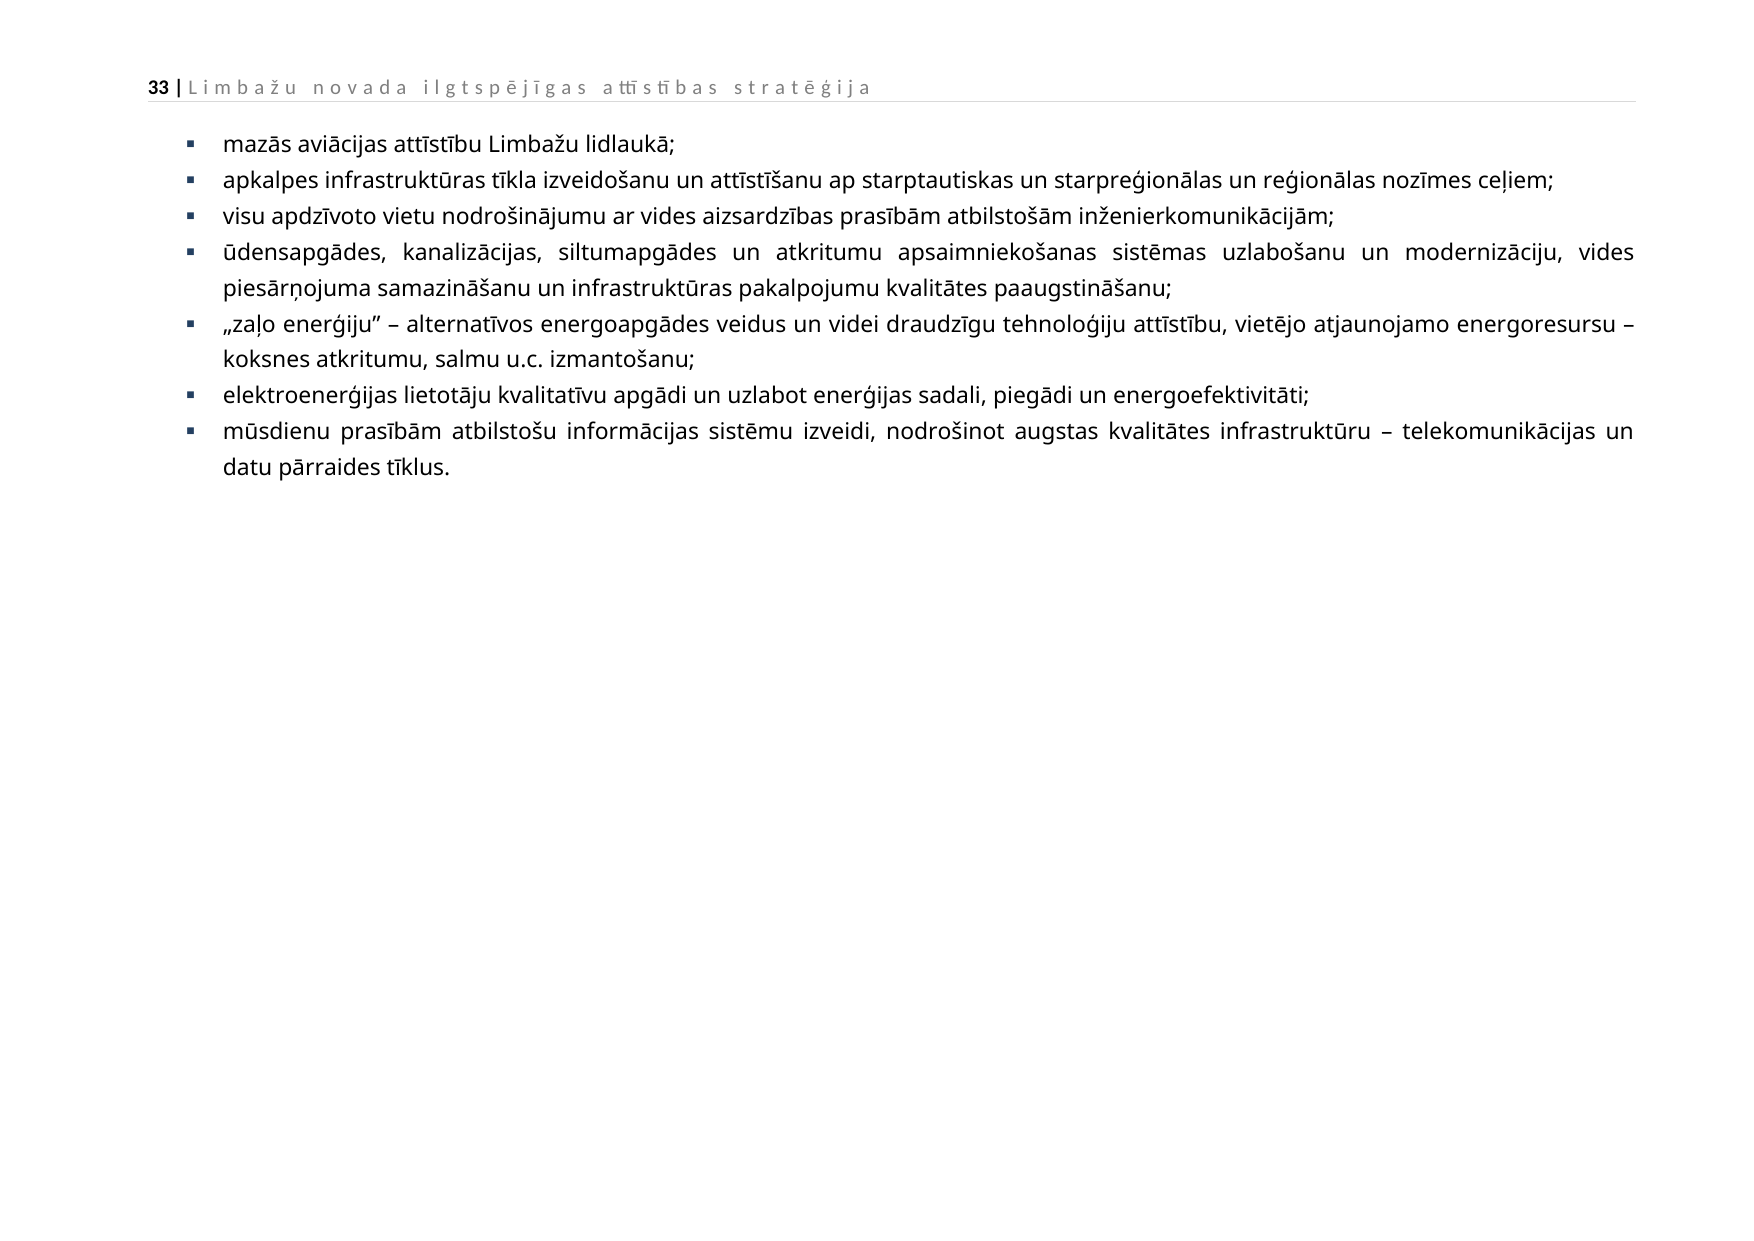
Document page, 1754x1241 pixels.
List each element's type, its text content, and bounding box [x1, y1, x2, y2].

list mazās aviācijas attīstību Limbažu lidlaukā; [185, 128, 1636, 159]
list apkalpes infrastruktūras tīkla izveidošanu un attīstīšanu ap starptautiskas un starpreģionālas un reģionālas nozīmes ceļiem; [185, 164, 1636, 195]
list ūdensapgādes, kanalizācijas, siltumapgādes un atkritumu apsaimniekošanas sistēmas uzlabošanu un modernizāciju, vides piesārņojuma samazināšanu un infrastruktūras pakalpojumu kvalitātes paaugstināšanu; [185, 236, 1636, 303]
list visu apdzīvoto vietu nodrošinājumu ar vides aizsardzības prasībām atbilstošām inženierkomunikācijām; [185, 200, 1636, 231]
list „zaļo enerģiju” – alternatīvos energoapgādes veidus un videi draudzīgu tehnoloģiju attīstību, vietējo atjaunojamo energoresursu – koksnes atkritumu, salmu u.c. izmantošanu; [185, 307, 1636, 375]
list elektroenerģijas lietotāju kvalitatīvu apgādi un uzlabot enerģijas sadali, piegādi un energoefektivitāti; [185, 379, 1636, 411]
list mūsdienu prasībām atbilstošu informācijas sistēmu izveidi, nodrošinot augstas kvalitātes infrastruktūru – telekomunikācijas un datu pārraides tīklus. [185, 415, 1636, 482]
